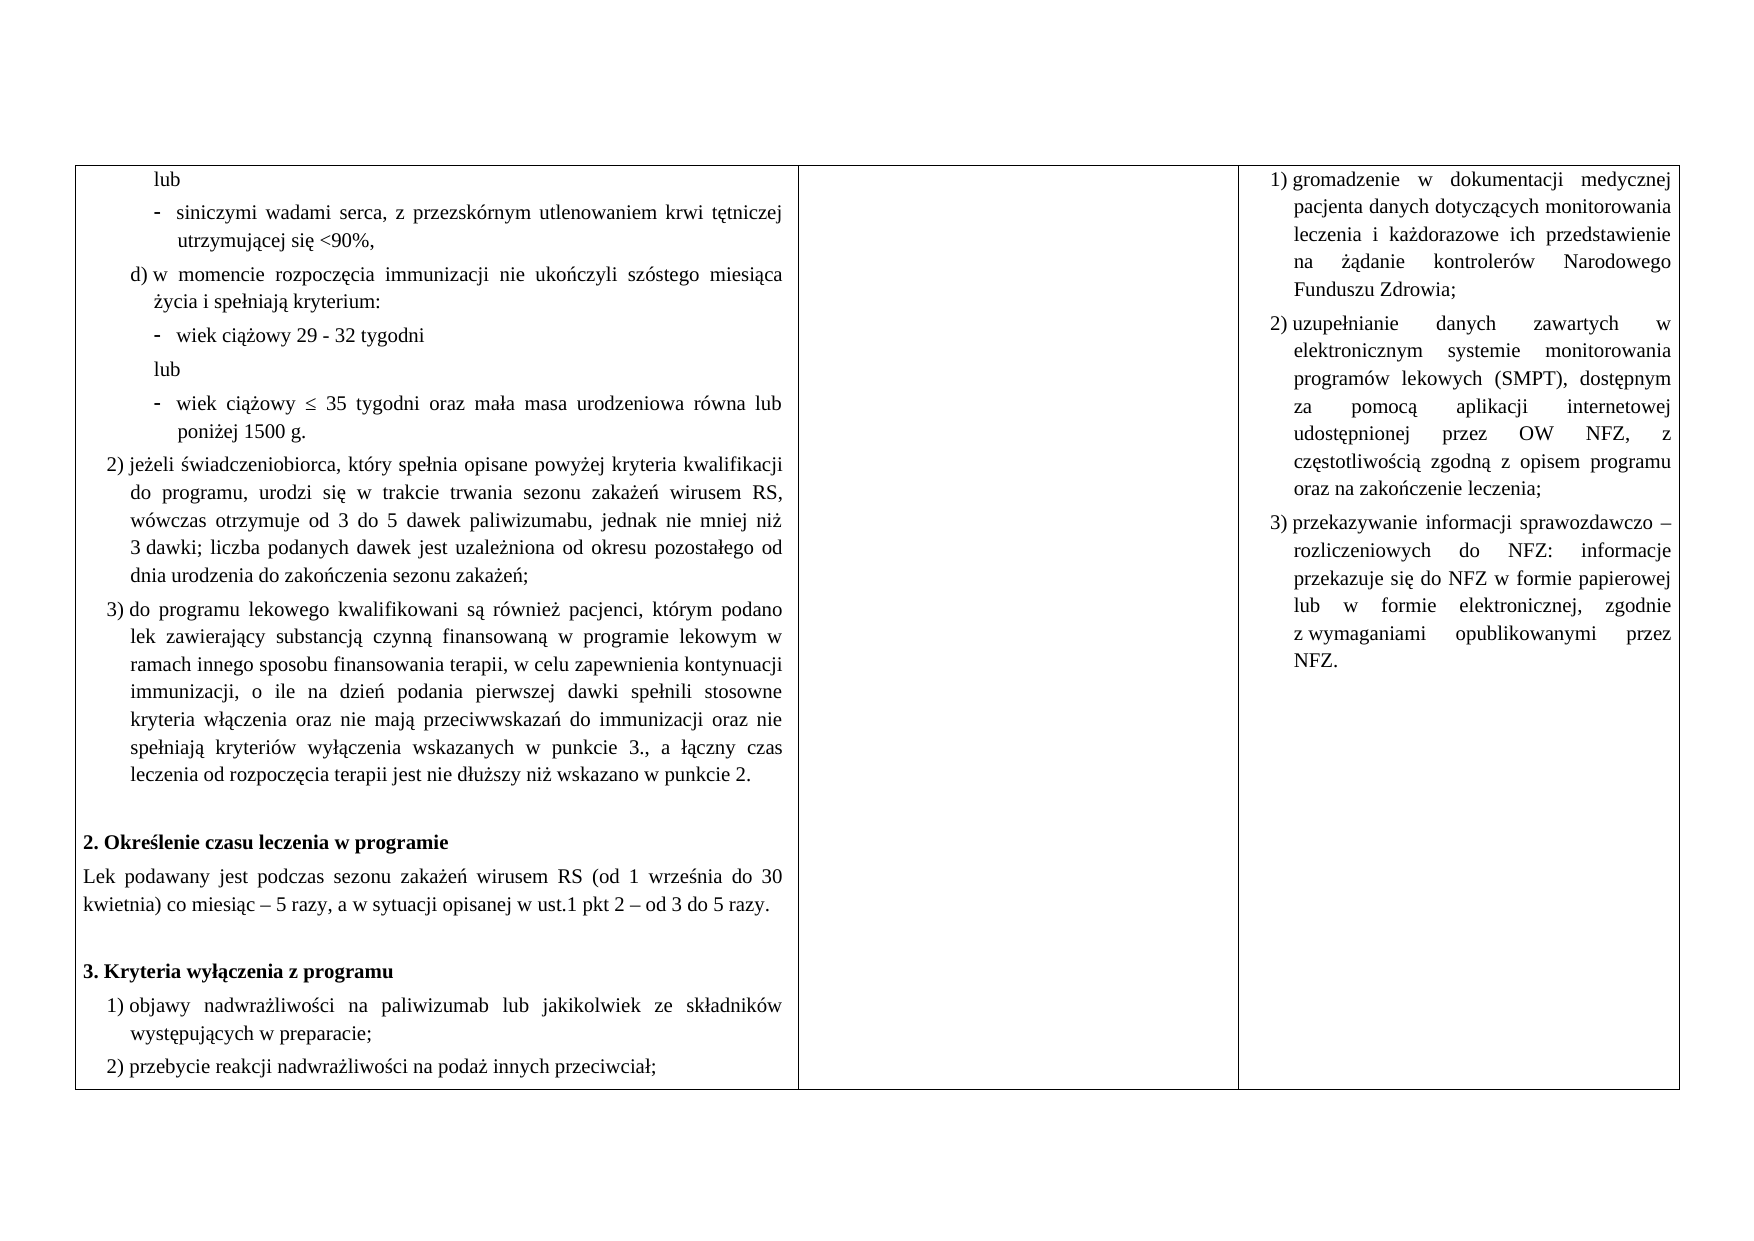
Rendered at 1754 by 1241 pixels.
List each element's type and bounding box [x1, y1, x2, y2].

table_cell [1239, 166, 1679, 1089]
table_cell [76, 166, 798, 1089]
table_cell [799, 166, 1238, 1089]
